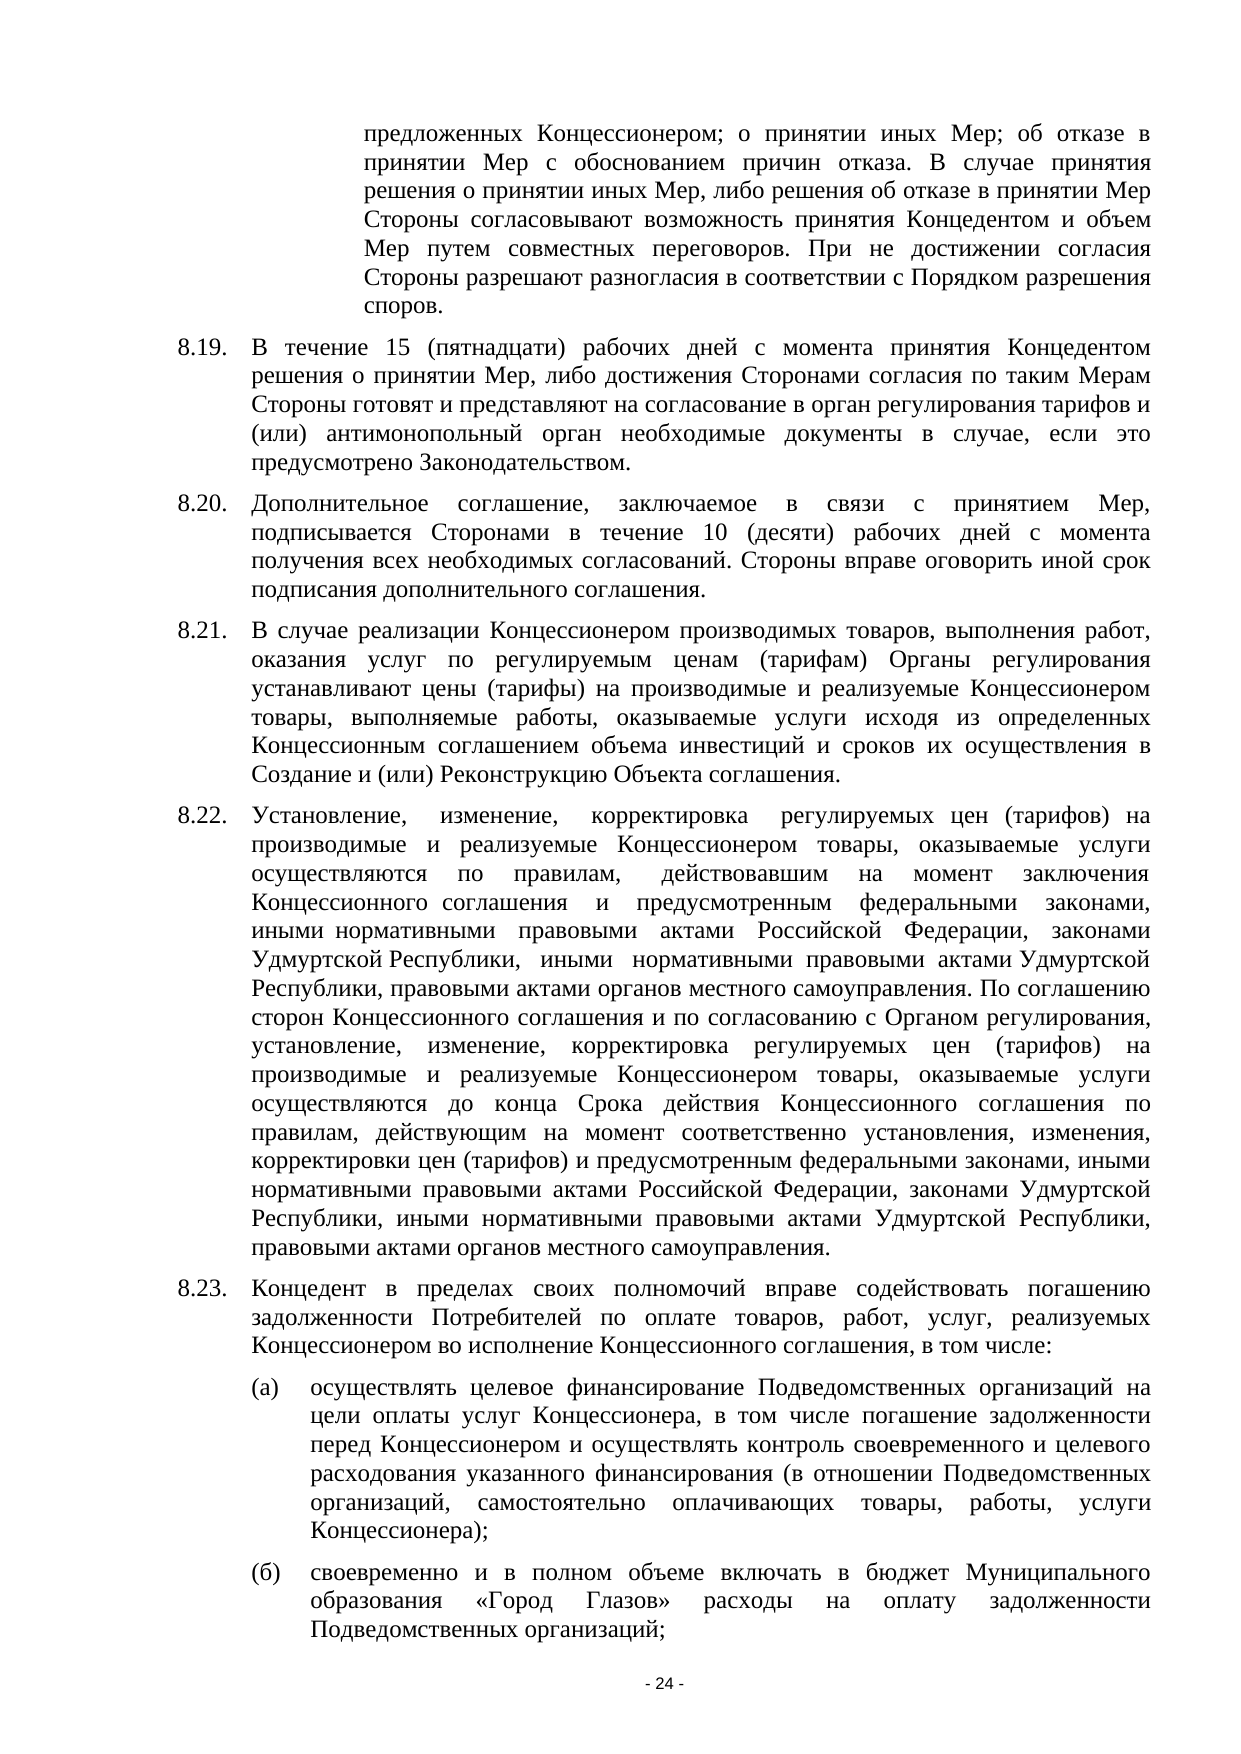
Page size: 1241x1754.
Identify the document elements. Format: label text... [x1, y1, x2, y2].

list своевременно и в полном объеме включать в бюджет Муниципального образования «Город Глазов» расходы на оплату задолженности Подведомственных организаций; [251, 1557, 1152, 1643]
list В течение 15 (пятнадцати) рабочих дней с момента принятия Концедентом решения о принятии Мер, либо достижения Сторонами согласия по таким Мерам Стороны готовят и представляют на согласование в орган регулирования тарифов и (или) антимонопольный орган необходимые документы в случае, если это предусмотрено Законодательством. [177, 332, 1152, 476]
list Установление, изменение, корректировка регулируемых цен (тарифов) на производимые и реализуемые Концессионером товары, оказываемые услуги осуществляются по правилам, действовавшим на момент заключения Концессионного соглашения и предусмотренным федеральными законами, иными нормативными правовыми актами Российской Федерации, законами Удмуртской Республики, иными нормативными правовыми актами Удмуртской Республики, правовыми актами органов местного самоуправления. По соглашению сторон Концессионного соглашения и по согласованию с Органом регулирования, установление, изменение, корректировка регулируемых цен (тарифов) на производимые и реализуемые Концессионером товары, оказываемые услуги осуществляются до конца Срока действия Концессионного соглашения по правилам, действующим на момент соответственно установления, изменения, корректировки цен (тарифов) и предусмотренным федеральными законами, иными нормативными правовыми актами Российской Федерации, законами Удмуртской Республики, иными нормативными правовыми актами Удмуртской Республики, правовыми актами органов местного самоуправления. [177, 801, 1152, 1261]
list Дополнительное соглашение, заключаемое в связи с принятием Мер, подписывается Сторонами в течение 10 (десяти) рабочих дней с момента получения всех необходимых согласований. Стороны вправе оговорить иной срок подписания дополнительного соглашения. [177, 488, 1152, 603]
list В случае реализации Концессионером производимых товаров, выполнения работ, оказания услуг по регулируемым ценам (тарифам) Органы регулирования устанавливают цены (тарифы) на производимые и реализуемые Концессионером товары, выполняемые работы, оказываемые услуги исходя из определенных Концессионным соглашением объема инвестиций и сроков их осуществления в Создание и (или) Реконструкцию Объекта соглашения. [177, 616, 1152, 788]
list Концедент в пределах своих полномочий вправе содействовать погашению задолженности Потребителей по оплате товаров, работ, услуг, реализуемых Концессионером во исполнение Концессионного соглашения, в том числе: [177, 1273, 1152, 1359]
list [288, 118, 1152, 319]
list осуществлять целевое финансирование Подведомственных организаций на цели оплаты услуг Концессионера, в том числе погашение задолженности перед Концессионером и осуществлять контроль своевременного и целевого расходования указанного финансирования (в отношении Подведомственных организаций, самостоятельно оплачивающих товары, работы, услуги Концессионера); [251, 1372, 1152, 1544]
